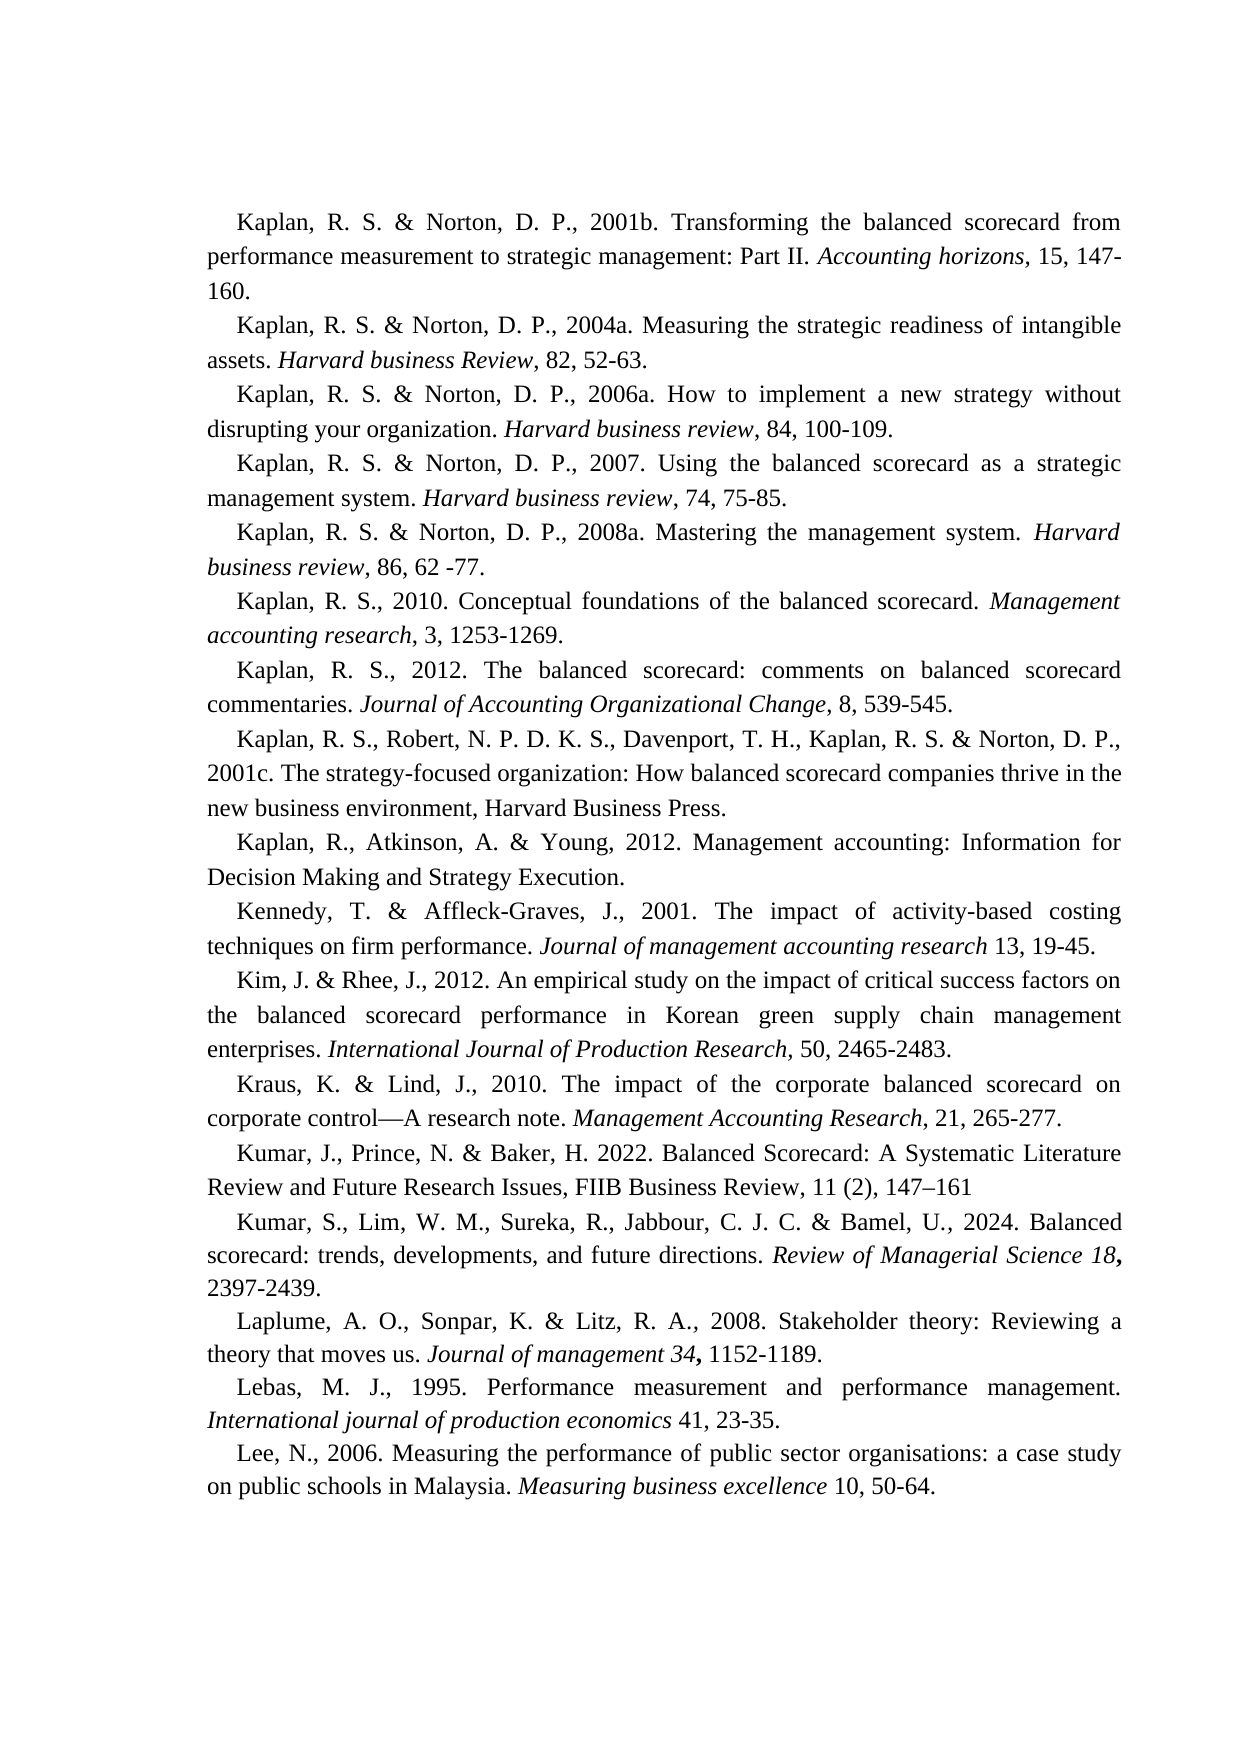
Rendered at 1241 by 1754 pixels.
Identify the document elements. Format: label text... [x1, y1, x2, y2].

text Kaplan, R. S. & Norton, D. P., 2004a. Measuring the strategic readiness of intangible assets. Harvard business Review, 82, 52-63. [207, 310, 1122, 373]
text Lebas, M. J., 1995. Performance measurement and performance management. International journal of production economics 41, 23-35. [207, 1372, 1122, 1433]
text Kaplan, R. S. & Norton, D. P., 2007. Using the balanced scorecard as a strategic management system. Harvard business review, 74, 75-85. [207, 448, 1122, 511]
text Kumar, S., Lim, W. M., Sureka, R., Jabbour, C. J. C. & Bamel, U., 2024. Balanced scorecard: trends, developments, and future directions. Review of Managerial Science 18, 2397-2439. [207, 1207, 1122, 1301]
text Kim, J. & Rhee, J., 2012. An empirical study on the impact of critical success factors on the balanced scorecard performance in Korean green supply chain management enterprises. International Journal of Production Research, 50, 2465-2483. [207, 965, 1122, 1063]
text Kennedy, T. & Affleck‐Graves, J., 2001. The impact of activity‐based costing techniques on firm performance. Journal of management accounting research 13, 19-45. [207, 896, 1122, 959]
text Kaplan, R. S., 2012. The balanced scorecard: comments on balanced scorecard commentaries. Journal of Accounting Organizational Change, 8, 539-545. [207, 655, 1122, 718]
text Kaplan, R. S., 2010. Conceptual foundations of the balanced scorecard. Management accounting research, 3, 1253-1269. [207, 586, 1122, 649]
text Kaplan, R. S., Robert, N. P. D. K. S., Davenport, T. H., Kaplan, R. S. & Norton, D. P., 2001c. The strategy-focused organization: How balanced scorecard companies thrive in the new business environment, Harvard Business Press. [207, 724, 1122, 822]
text Kaplan, R. S. & Norton, D. P., 2008a. Mastering the management system. Harvard business review, 86, 62 -77. [207, 517, 1122, 580]
text Kraus, K. & Lind, J., 2010. The impact of the corporate balanced scorecard on corporate control—A research note. Management Accounting Research, 21, 265-277. [207, 1069, 1122, 1132]
text Lee, N., 2006. Measuring the performance of public sector organisations: a case study on public schools in Malaysia. Measuring business excellence 10, 50-64. [207, 1438, 1122, 1499]
text Laplume, A. O., Sonpar, K. & Litz, R. A., 2008. Stakeholder theory: Reviewing a theory that moves us. Journal of management 34, 1152-1189. [207, 1306, 1122, 1367]
text Kaplan, R. S. & Norton, D. P., 2001b. Transforming the balanced scorecard from performance measurement to strategic management: Part II. Accounting horizons, 15, 147-160. [207, 207, 1122, 304]
text Kumar, J., Prince, N. & Baker, H. 2022. Balanced Scorecard: A Systematic Literature Review and Future Research Issues, FIIB Business Review, 11 (2), 147–161 [207, 1138, 1122, 1201]
text Kaplan, R., Atkinson, A. & Young, 2012. Management accounting: Information for Decision Making and Strategy Execution. [207, 827, 1122, 891]
text Kaplan, R. S. & Norton, D. P., 2006a. How to implement a new strategy without disrupting your organization. Harvard business review, 84, 100-109. [207, 379, 1122, 442]
